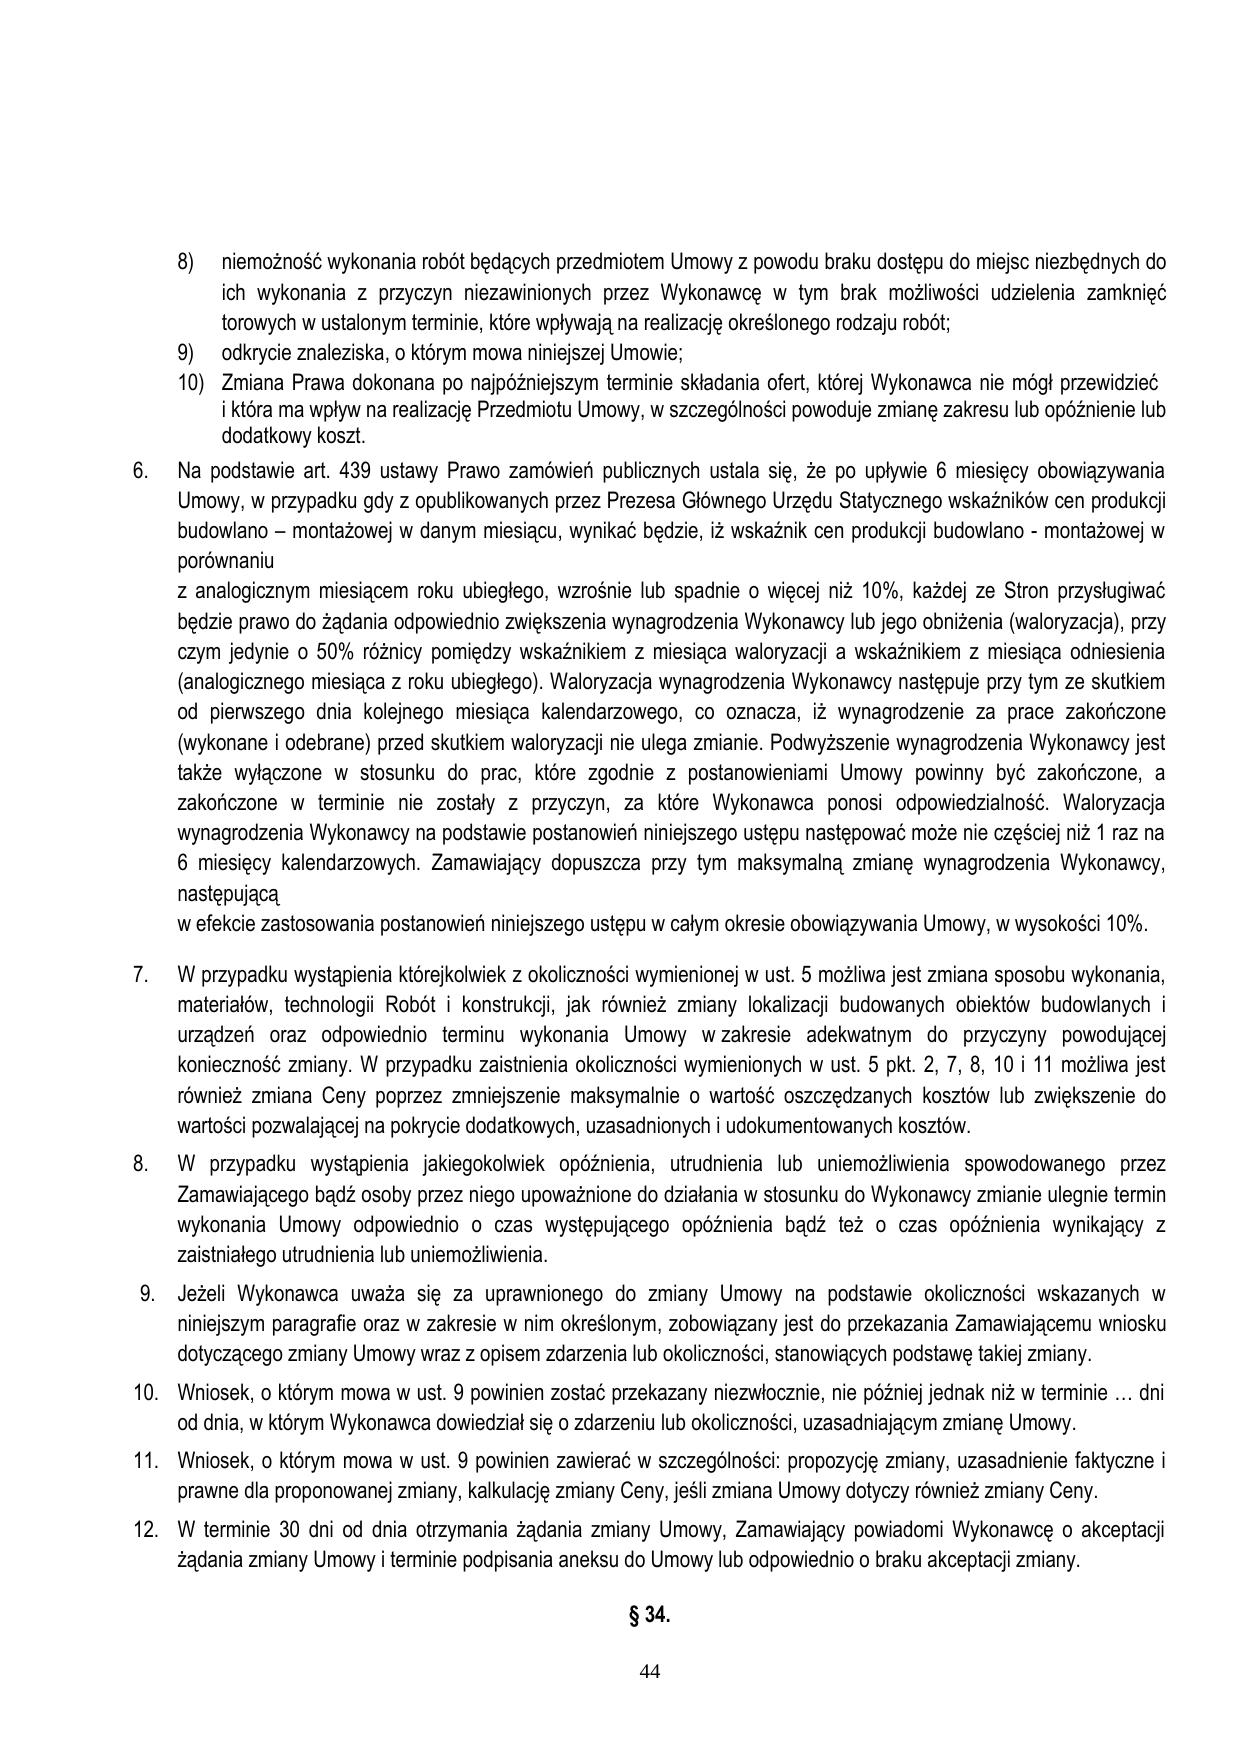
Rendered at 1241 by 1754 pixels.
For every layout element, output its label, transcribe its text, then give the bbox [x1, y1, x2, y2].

list Wniosek, o którym mowa w ust. 9 powinien zostać przekazany niezwłocznie, nie później jednak niż w terminie … dni od dnia, w którym Wykonawca dowiedział się o zdarzeniu lub okoliczności, uzasadniającym zmianę Umowy. [133, 1378, 1167, 1435]
list niemożność wykonania robót będących przedmiotem Umowy z powodu braku dostępu do miejsc niezbędnych do ich wykonania z przyczyn niezawinionych przez Wykonawcę w tym brak możliwości udzielenia zamknięć torowych w ustalonym terminie, które wpływają na realizację określonego rodzaju robót; [177, 248, 1167, 335]
list Na podstawie art. 439 ustawy Prawo zamówień publicznych ustala się, że po upływie 6 miesięcy obowiązywania Umowy, w przypadku gdy z opublikowanych przez Prezesa Głównego Urzędu Statycznego wskaźników cen produkcji budowlano – montażowej w danym miesiącu, wynikać będzie, iż wskaźnik cen produkcji budowlano - montażowej w porównaniu z analogicznym miesiącem roku ubiegłego, wzrośnie lub spadnie o więcej niż 10%, każdej ze Stron przysługiwać będzie prawo do żądania odpowiednio zwiększenia wynagrodzenia Wykonawcy lub jego obniżenia (waloryzacja), przy czym jedynie o 50% różnicy pomiędzy wskaźnikiem z miesiąca waloryzacji a wskaźnikiem z miesiąca odniesienia (analogicznego miesiąca z roku ubiegłego). Waloryzacja wynagrodzenia Wykonawcy następuje przy tym ze skutkiem od pierwszego dnia kolejnego miesiąca kalendarzowego, co oznacza, iż wynagrodzenie za prace zakończone (wykonane i odebrane) przed skutkiem waloryzacji nie ulega zmianie. Podwyższenie wynagrodzenia Wykonawcy jest także wyłączone w stosunku do prac, które zgodnie z postanowieniami Umowy powinny być zakończone, a zakończone w terminie nie zostały z przyczyn, za które Wykonawca ponosi odpowiedzialność. Waloryzacja wynagrodzenia Wykonawcy na podstawie postanowień niniejszego ustępu następować może nie częściej niż 1 raz na 6 miesięcy kalendarzowych. Zamawiający dopuszcza przy tym maksymalną zmianę wynagrodzenia Wykonawcy, następującą w efekcie zastosowania postanowień niniejszego ustępu w całym okresie obowiązywania Umowy, w wysokości 10%. [133, 457, 1167, 936]
list W terminie 30 dni od dnia otrzymania żądania zmiany Umowy, Zamawiający powiadomi Wykonawcę o akceptacji żądania zmiany Umowy i terminie podpisania aneksu do Umowy lub odpowiednio o braku akceptacji zmiany. [133, 1516, 1167, 1572]
list Jeżeli Wykonawca uważa się za uprawnionego do zmiany Umowy na podstawie okoliczności wskazanych w niniejszym paragrafie oraz w zakresie w nim określonym, zobowiązany jest do przekazania Zamawiającemu wniosku dotyczącego zmiany Umowy wraz z opisem zdarzenia lub okoliczności, stanowiących podstawę takiej zmiany. [140, 1279, 1167, 1366]
list W przypadku wystąpienia którejkolwiek z okoliczności wymienionej w ust. 5 możliwa jest zmiana sposobu wykonania, materiałów, technologii Robót i konstrukcji, jak również zmiany lokalizacji budowanych obiektów budowlanych i urządzeń oraz odpowiednio terminu wykonania Umowy w zakresie adekwatnym do przyczyny powodującej konieczność zmiany. W przypadku zaistnienia okoliczności wymienionych w ust. 5 pkt. 2, 7, 8, 10 i 11 możliwa jest również zmiana Ceny poprzez zmniejszenie maksymalnie o wartość oszczędzanych kosztów lub zwiększenie do wartości pozwalającej na pokrycie dodatkowych, uzasadnionych i udokumentowanych kosztów. [133, 961, 1167, 1138]
text § 34. [133, 1601, 1167, 1628]
list Zmiana Prawa dokonana po najpóźniejszym terminie składania ofert, której Wykonawca nie mógł przewidzieć i która ma wpływ na realizację Przedmiotu Umowy, w szczególności powoduje zmianę zakresu lub opóźnienie lub dodatkowy koszt. [177, 369, 1167, 448]
list W przypadku wystąpienia jakiegokolwiek opóźnienia, utrudnienia lub uniemożliwienia spowodowanego przez Zamawiającego bądź osoby przez niego upoważnione do działania w stosunku do Wykonawcy zmianie ulegnie termin wykonania Umowy odpowiednio o czas występującego opóźnienia bądź też o czas opóźnienia wynikający z zaistniałego utrudnienia lub uniemożliwienia. [133, 1150, 1167, 1267]
list Wniosek, o którym mowa w ust. 9 powinien zawierać w szczególności: propozycję zmiany, uzasadnienie faktyczne i prawne dla proponowanej zmiany, kalkulację zmiany Ceny, jeśli zmiana Umowy dotyczy również zmiany Ceny. [133, 1447, 1167, 1504]
list odkrycie znaleziska, o którym mowa niniejszej Umowie; [177, 339, 1167, 365]
